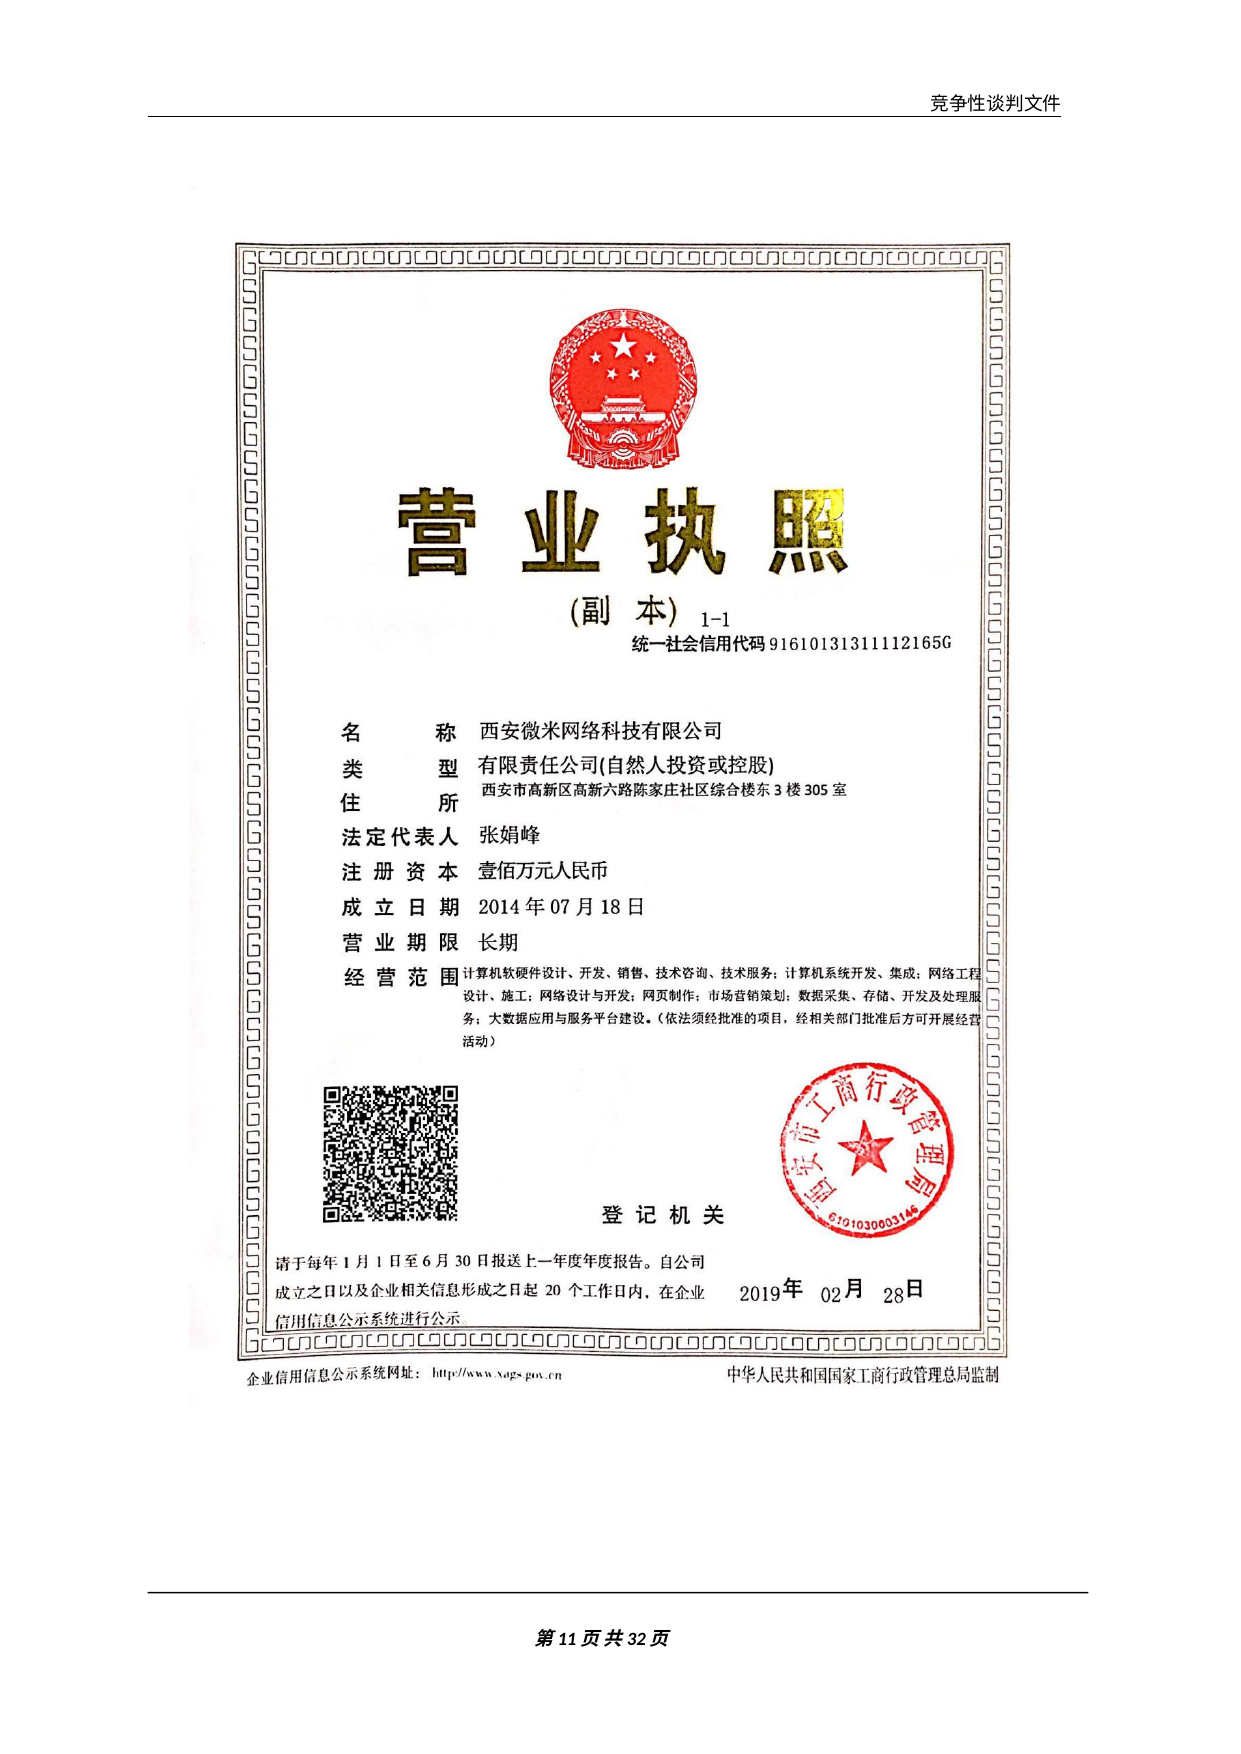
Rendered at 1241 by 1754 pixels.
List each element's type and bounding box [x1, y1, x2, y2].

picture [188, 187, 1052, 1417]
